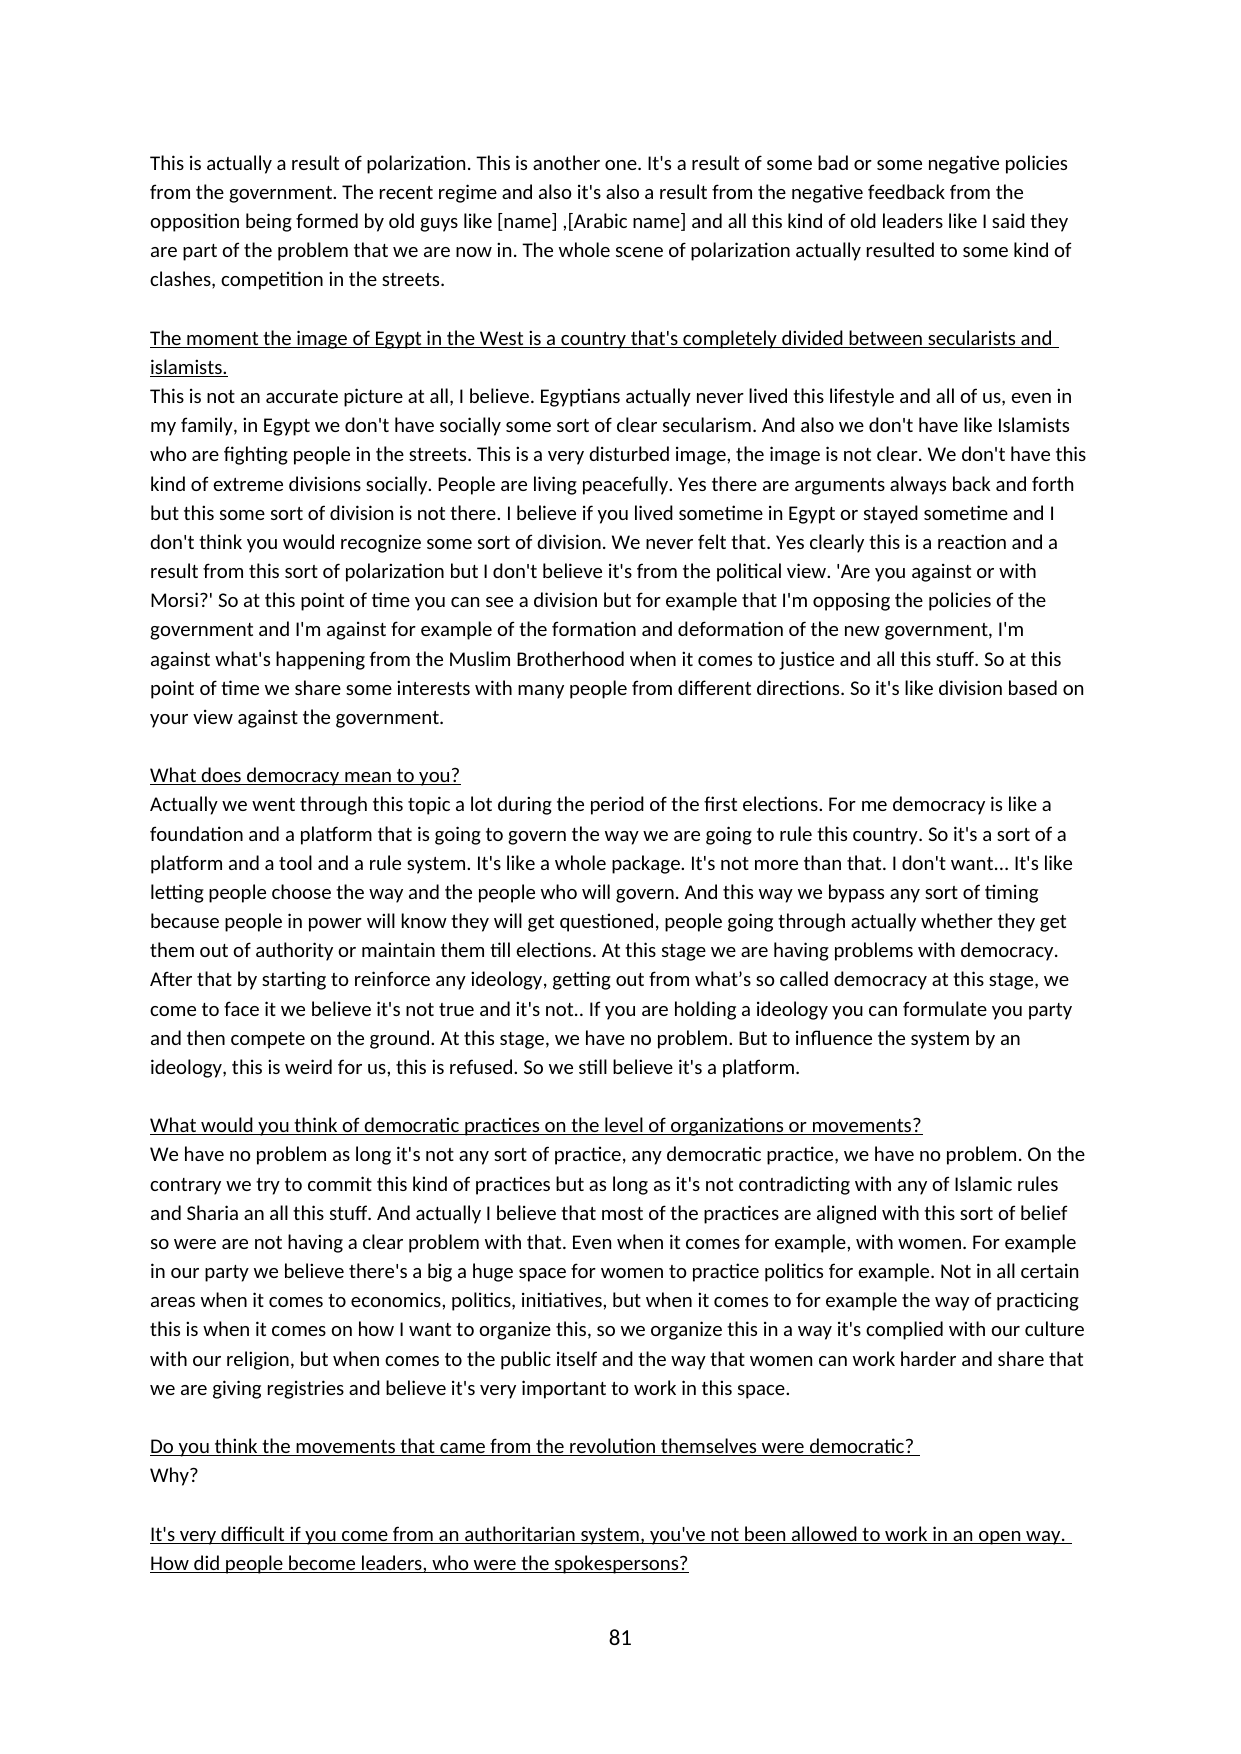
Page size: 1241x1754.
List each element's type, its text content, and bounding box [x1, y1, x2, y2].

text Why? [150, 1462, 1090, 1488]
text Actually we went through this topic a lot during the period of the first elections. For me democracy is like a foundation and a platform that is going to govern the way we are going to rule this country. So it's a sort of a platform and a tool and a rule system. It's like a whole package. It's not more than that. I don't want... It's like letting people choose the way and the people who will govern. And this way we bypass any sort of timing because people in power will know they will get questioned, people going through actually whether they get them out of authority or maintain them till elections. At this stage we are having problems with democracy. After that by starting to reinforce any ideology, getting out from what’s so called democracy at this stage, we come to face it we believe it's not true and it's not.. If you are holding a ideology you can formulate you party and then compete on the ground. At this stage, we have no problem. But to influence the system by an ideology, this is weird for us, this is refused. So we still believe it's a platform. [150, 792, 1090, 1079]
text The moment the image of Egypt in the West is a country that's completely divided between secularists and islamists. [150, 325, 1090, 379]
text Do you think the movements that came from the revolution themselves were democratic? [150, 1433, 1090, 1459]
text What does democracy mean to you? [150, 762, 1090, 788]
text We have no problem as long it's not any sort of practice, any democratic practice, we have no problem. On the contrary we try to commit this kind of practices but as long as it's not contradicting with any of Islamic rules and Sharia an all this stuff. And actually I believe that most of the practices are aligned with this sort of belief so were are not having a clear problem with that. Even when it comes for example, with women. For example in our party we believe there's a big a huge space for women to practice politics for example. Not in all certain areas when it comes to economics, politics, initiatives, but when it comes to for example the way of practicing this is when it comes on how I want to organize this, so we organize this in a way it's complied with our culture with our religion, but when comes to the public itself and the way that women can work harder and share that we are giving registries and believe it's very important to work in this space. [150, 1142, 1090, 1400]
text It's very difficult if you come from an authoritarian system, you've not been allowed to work in an open way. How did people become leaders, who were the spokespersons? [150, 1521, 1090, 1575]
text This is not an accurate picture at all, I believe. Egyptians actually never lived this lifestyle and all of us, even in my family, in Egypt we don't have socially some sort of clear secularism. And also we don't have like Islamists who are fighting people in the streets. This is a very disturbed image, the image is not clear. We don't have this kind of extreme divisions socially. People are living peacefully. Yes there are arguments always back and forth but this some sort of division is not there. I believe if you lived sometime in Egypt or stayed sometime and I don't think you would recognize some sort of division. We never felt that. Yes clearly this is a reaction and a result from this sort of polarization but I don't believe it's from the political view. 'Are you against or with Morsi?' So at this point of time you can see a division but for example that I'm opposing the policies of the government and I'm against for example of the formation and deformation of the new government, I'm against what's happening from the Muslim Brotherhood when it comes to justice and all this stuff. So at this point of time we share some interests with many people from different directions. So it's like division based on your view against the government. [150, 383, 1090, 729]
text What would you think of democratic practices on the level of organizations or movements? [150, 1112, 1090, 1138]
text This is actually a result of polarization. This is another one. It's a result of some bad or some negative policies from the government. The recent regime and also it's also a result from the negative feedback from the opposition being formed by old guys like [name] ,[Arabic name] and all this kind of old leaders like I said they are part of the problem that we are now in. The whole scene of polarization actually resulted to some kind of clashes, competition in the streets. [150, 150, 1090, 292]
